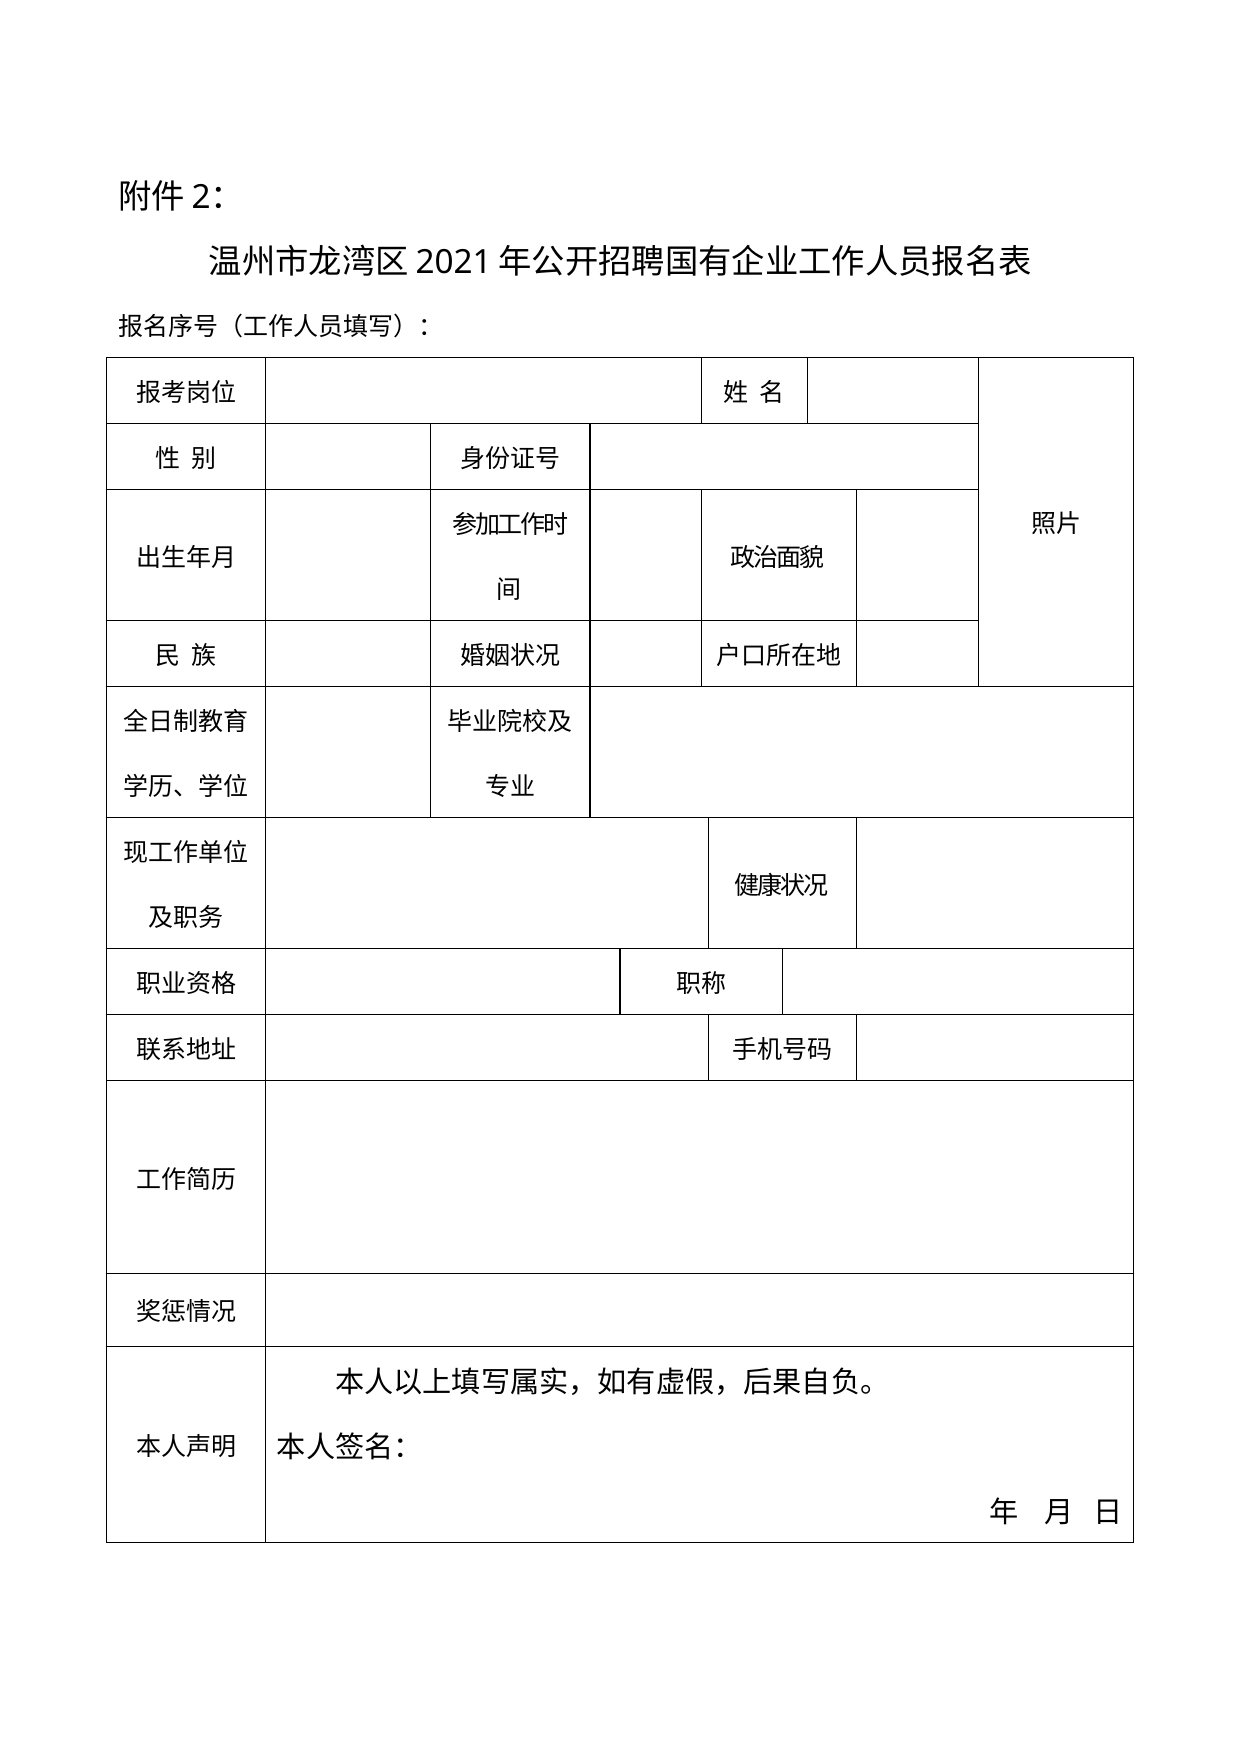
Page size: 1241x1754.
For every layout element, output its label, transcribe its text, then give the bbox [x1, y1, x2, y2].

table_cell 民 族 [107, 621, 265, 686]
table_cell 身份证号 [431, 424, 589, 489]
table_header [266, 358, 701, 423]
table_header 报考岗位 [107, 358, 265, 423]
table_header [808, 358, 978, 423]
table_cell [591, 424, 978, 489]
text 报名序号（工作人员填写）： [118, 292, 1176, 357]
text 附件2： [118, 162, 1122, 227]
table_cell 奖惩情况 [107, 1274, 265, 1346]
table_cell 户口所在地 [702, 621, 856, 686]
table_cell 毕业院校及专业 [431, 687, 589, 817]
table_cell [591, 621, 701, 686]
table_cell [857, 490, 978, 620]
table_cell [857, 818, 1133, 948]
table_cell 工作简历 [107, 1081, 265, 1273]
table_header 照片 [979, 358, 1133, 686]
table_cell [266, 1015, 708, 1080]
table_cell 婚姻状况 [431, 621, 589, 686]
table_cell [266, 949, 619, 1014]
table_cell [591, 490, 701, 620]
table_cell 职称 [621, 949, 782, 1014]
table_cell [857, 621, 978, 686]
table_cell [266, 687, 430, 817]
table_cell 政治面貌 [702, 490, 856, 620]
table_cell 本人以上填写属实，如有虚假，后果自负。 本人签名： 年 月 日 [266, 1347, 1133, 1542]
table_cell [783, 949, 1133, 1014]
table_cell 全日制教育 学历、学位 [107, 687, 265, 817]
table_cell 手机号码 [709, 1015, 856, 1080]
table_cell 参加工作时间 [431, 490, 589, 620]
table_cell [266, 490, 430, 620]
table_cell [857, 1015, 1133, 1080]
table_cell [266, 1081, 1133, 1273]
table_cell [266, 621, 430, 686]
text 温州市龙湾区2021年公开招聘国有企业工作人员报名表 [118, 227, 1122, 292]
table_header 姓 名 [702, 358, 807, 423]
table_cell 联系地址 [107, 1015, 265, 1080]
table_cell [266, 424, 430, 489]
table_cell 出生年月 [107, 490, 265, 620]
table_cell 现工作单位 及职务 [107, 818, 265, 948]
table_cell 本人声明 [107, 1347, 265, 1542]
table_cell [591, 687, 1133, 817]
table_cell 性 别 [107, 424, 265, 489]
table_cell 职业资格 [107, 949, 265, 1014]
table_cell 健康状况 [709, 818, 856, 948]
table_cell [266, 1274, 1133, 1346]
table_cell [266, 818, 708, 948]
